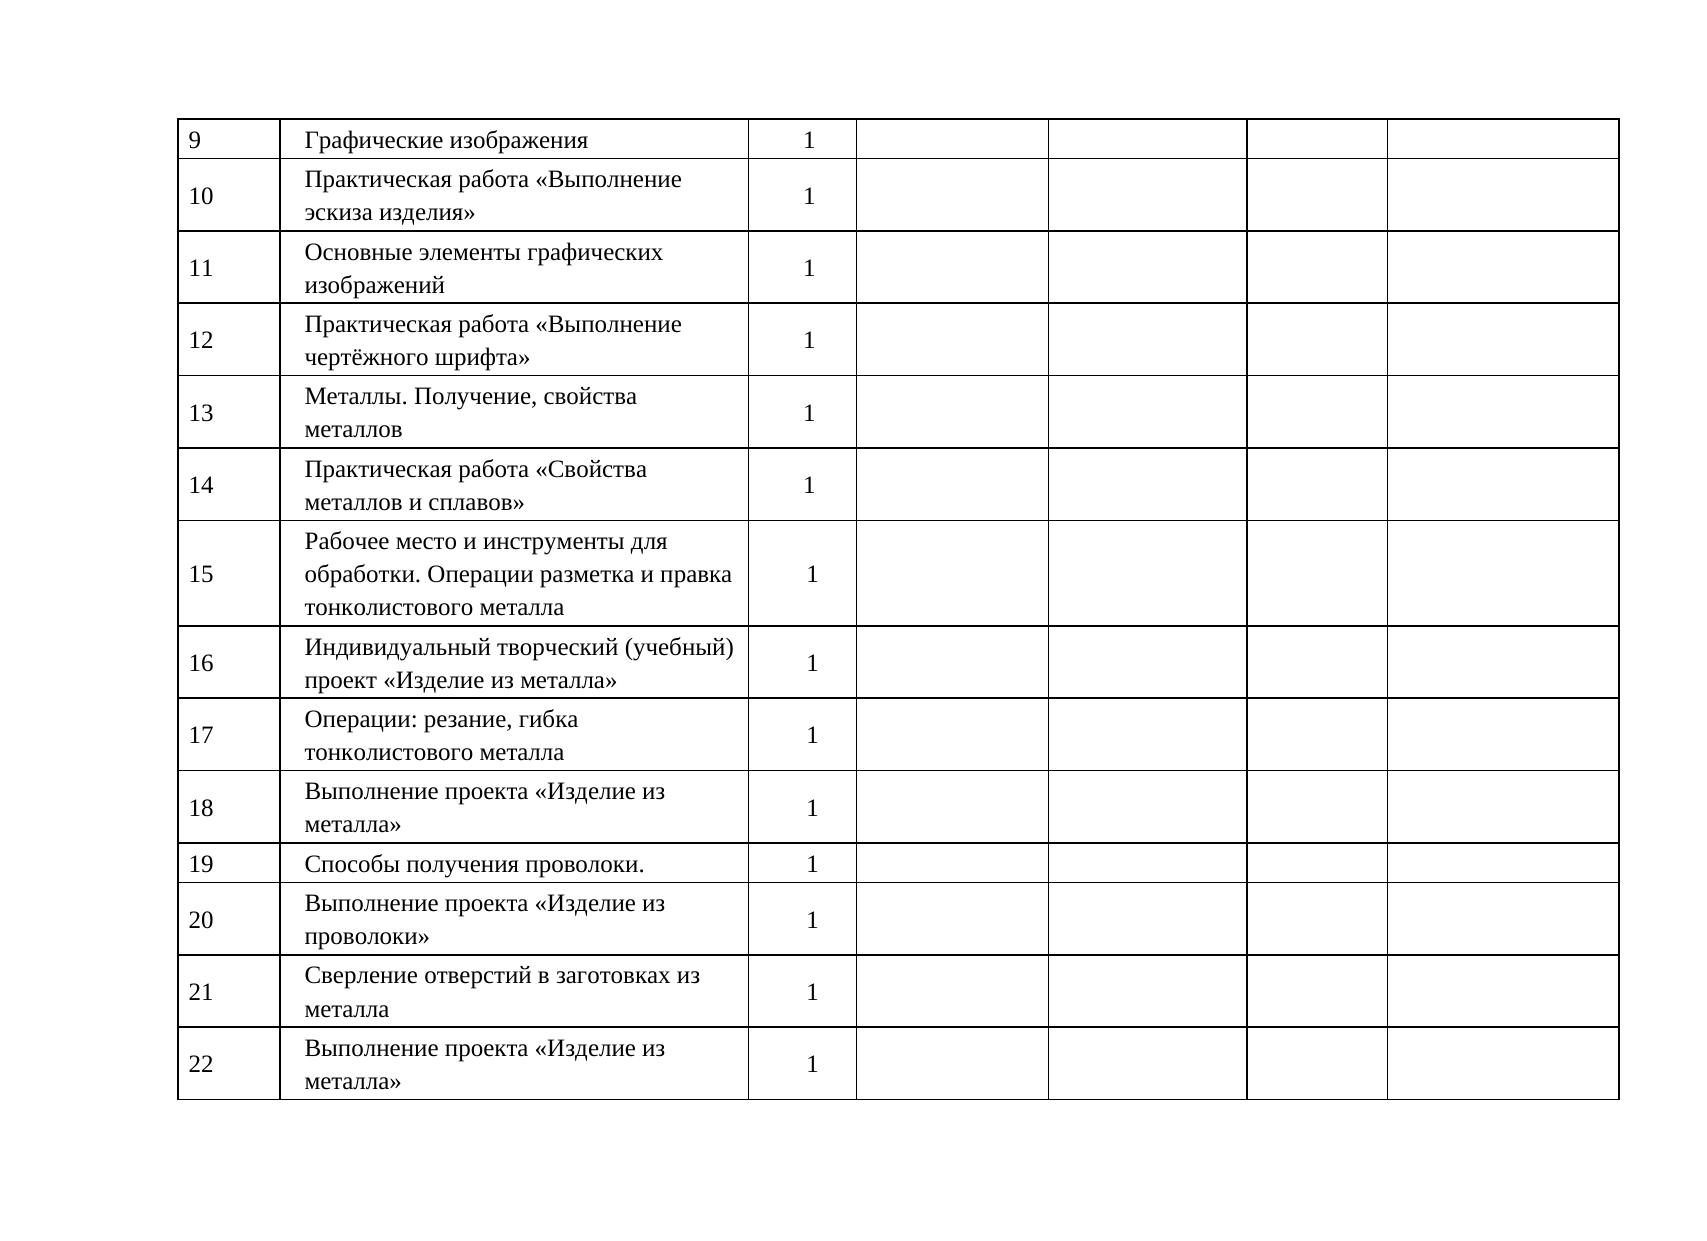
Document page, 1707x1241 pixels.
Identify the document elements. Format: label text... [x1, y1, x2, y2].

table_cell [1388, 159, 1618, 230]
table_cell 1 [749, 521, 856, 625]
table_cell 1 [749, 232, 856, 302]
table_cell [857, 956, 1048, 1026]
table_cell [1248, 844, 1387, 881]
table_cell 1 [749, 159, 856, 230]
table_cell [1248, 627, 1387, 697]
table_cell Выполнение проекта «Изделие из металла» [281, 771, 748, 842]
table_cell [1248, 956, 1387, 1026]
table_cell [857, 376, 1048, 447]
table_cell Выполнение проекта «Изделие из проволоки» [281, 883, 748, 954]
table_cell [1049, 521, 1246, 625]
table_cell 1 [749, 120, 856, 157]
table_cell [1248, 304, 1387, 375]
table_cell 13 [179, 376, 279, 447]
table_cell 1 [749, 844, 856, 881]
table_cell 14 [179, 449, 279, 519]
table_cell [1049, 159, 1246, 230]
table_cell 21 [179, 956, 279, 1026]
table_cell 1 [749, 627, 856, 697]
table_cell Графические изображения [281, 120, 748, 157]
table_cell [1049, 376, 1246, 447]
table_cell Выполнение проекта «Изделие из металла» [281, 1028, 748, 1099]
table_cell Практическая работа «Выполнение чертёжного шрифта» [281, 304, 748, 375]
table_cell [1049, 883, 1246, 954]
table_cell Основные элементы графических изображений [281, 232, 748, 302]
table_cell 1 [749, 449, 856, 519]
table_cell [1388, 232, 1618, 302]
table_cell [1049, 1028, 1246, 1099]
table_cell [1049, 956, 1246, 1026]
table_cell 19 [179, 844, 279, 881]
table_cell [1388, 956, 1618, 1026]
table_cell 1 [749, 883, 856, 954]
table_cell [1248, 1028, 1387, 1099]
table_cell 20 [179, 883, 279, 954]
table_cell [1248, 771, 1387, 842]
table_cell [1049, 771, 1246, 842]
table_cell [1388, 521, 1618, 625]
table_cell [1248, 159, 1387, 230]
table_cell [1388, 883, 1618, 954]
table_cell [1388, 699, 1618, 770]
table_cell Способы получения проволоки. [281, 844, 748, 881]
table_cell [1388, 844, 1618, 881]
table_cell [1049, 120, 1246, 157]
table_cell 10 [179, 159, 279, 230]
table_cell 1 [749, 1028, 856, 1099]
table_cell [1248, 699, 1387, 770]
table_cell [1049, 627, 1246, 697]
table_cell [857, 771, 1048, 842]
table_cell 16 [179, 627, 279, 697]
table_cell [857, 120, 1048, 157]
table_cell [1049, 449, 1246, 519]
table_cell [857, 159, 1048, 230]
table_cell 17 [179, 699, 279, 770]
table_cell 1 [749, 304, 856, 375]
table_cell [1248, 232, 1387, 302]
table_cell [857, 232, 1048, 302]
table_cell Рабочее место и инструменты для обработки. Операции разметка и правка тонколистового металла [281, 521, 748, 625]
table_cell 9 [179, 120, 279, 157]
table_cell [1049, 699, 1246, 770]
table_cell [1388, 1028, 1618, 1099]
table_cell Металлы. Получение, свойства металлов [281, 376, 748, 447]
table_cell 18 [179, 771, 279, 842]
table_cell [1248, 449, 1387, 519]
table_cell [1049, 304, 1246, 375]
table_cell 1 [749, 956, 856, 1026]
table_cell [1248, 376, 1387, 447]
table_cell [857, 883, 1048, 954]
table_cell 11 [179, 232, 279, 302]
table_cell [1248, 120, 1387, 157]
table_cell 15 [179, 521, 279, 625]
table_cell [1248, 883, 1387, 954]
table_cell 12 [179, 304, 279, 375]
table_cell 1 [749, 376, 856, 447]
table_cell 22 [179, 1028, 279, 1099]
table_cell [857, 449, 1048, 519]
table_cell [1049, 844, 1246, 881]
table_cell Практическая работа «Свойства металлов и сплавов» [281, 449, 748, 519]
table_cell [857, 844, 1048, 881]
table_cell [1049, 232, 1246, 302]
table_cell [1388, 304, 1618, 375]
table_cell Операции: резание, гибка тонколистового металла [281, 699, 748, 770]
table_cell [857, 1028, 1048, 1099]
table_cell Практическая работа «Выполнение эскиза изделия» [281, 159, 748, 230]
table_cell Сверление отверстий в заготовках из металла [281, 956, 748, 1026]
table_cell [857, 627, 1048, 697]
table_cell 1 [749, 771, 856, 842]
table_cell 1 [749, 699, 856, 770]
table_cell [857, 521, 1048, 625]
table_cell [857, 304, 1048, 375]
table_cell [1388, 771, 1618, 842]
table_cell [1388, 120, 1618, 157]
table_cell [1388, 627, 1618, 697]
table_cell [1388, 449, 1618, 519]
table_cell [1248, 521, 1387, 625]
table_cell [1388, 376, 1618, 447]
table_cell Индивидуальный творческий (учебный) проект «Изделие из металла» [281, 627, 748, 697]
table_cell [857, 699, 1048, 770]
